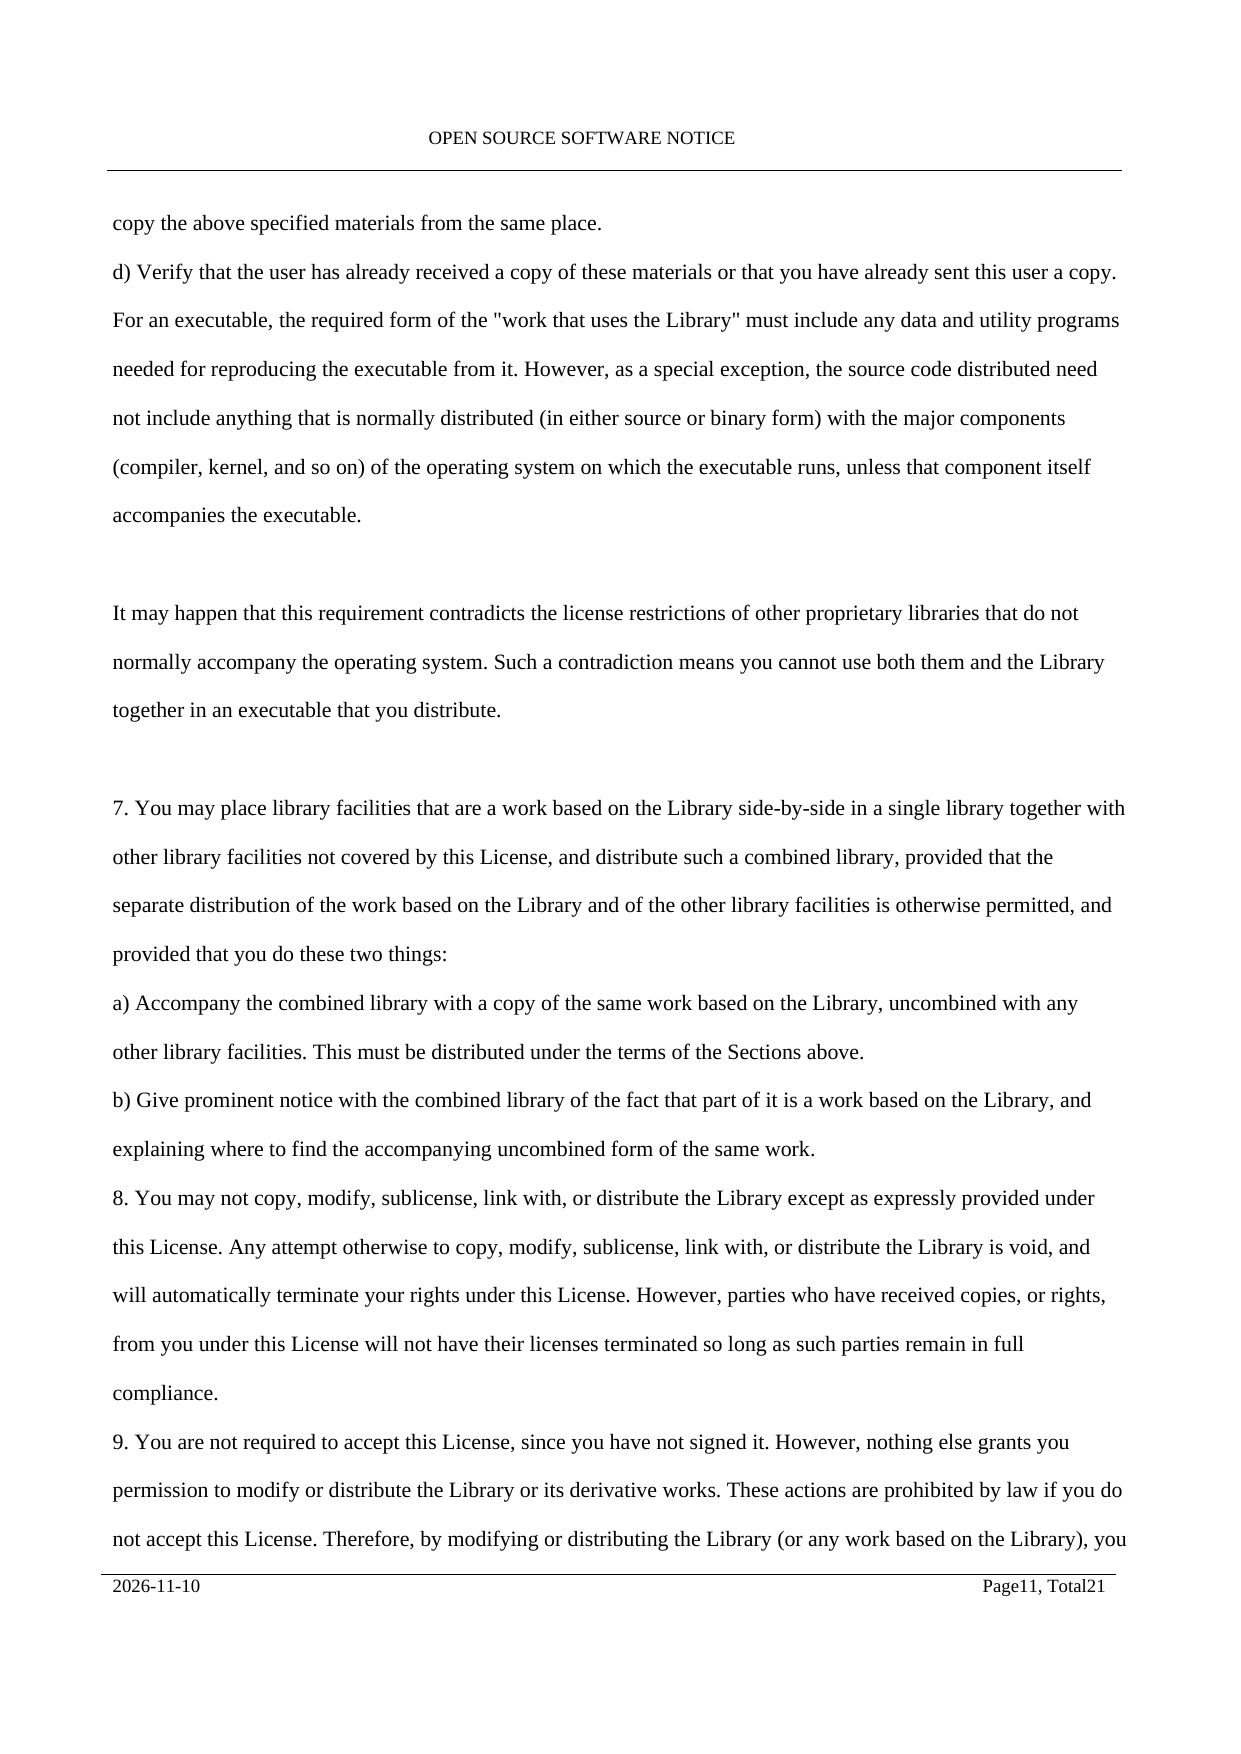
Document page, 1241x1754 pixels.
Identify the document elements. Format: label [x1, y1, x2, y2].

text [112, 206, 1128, 1555]
